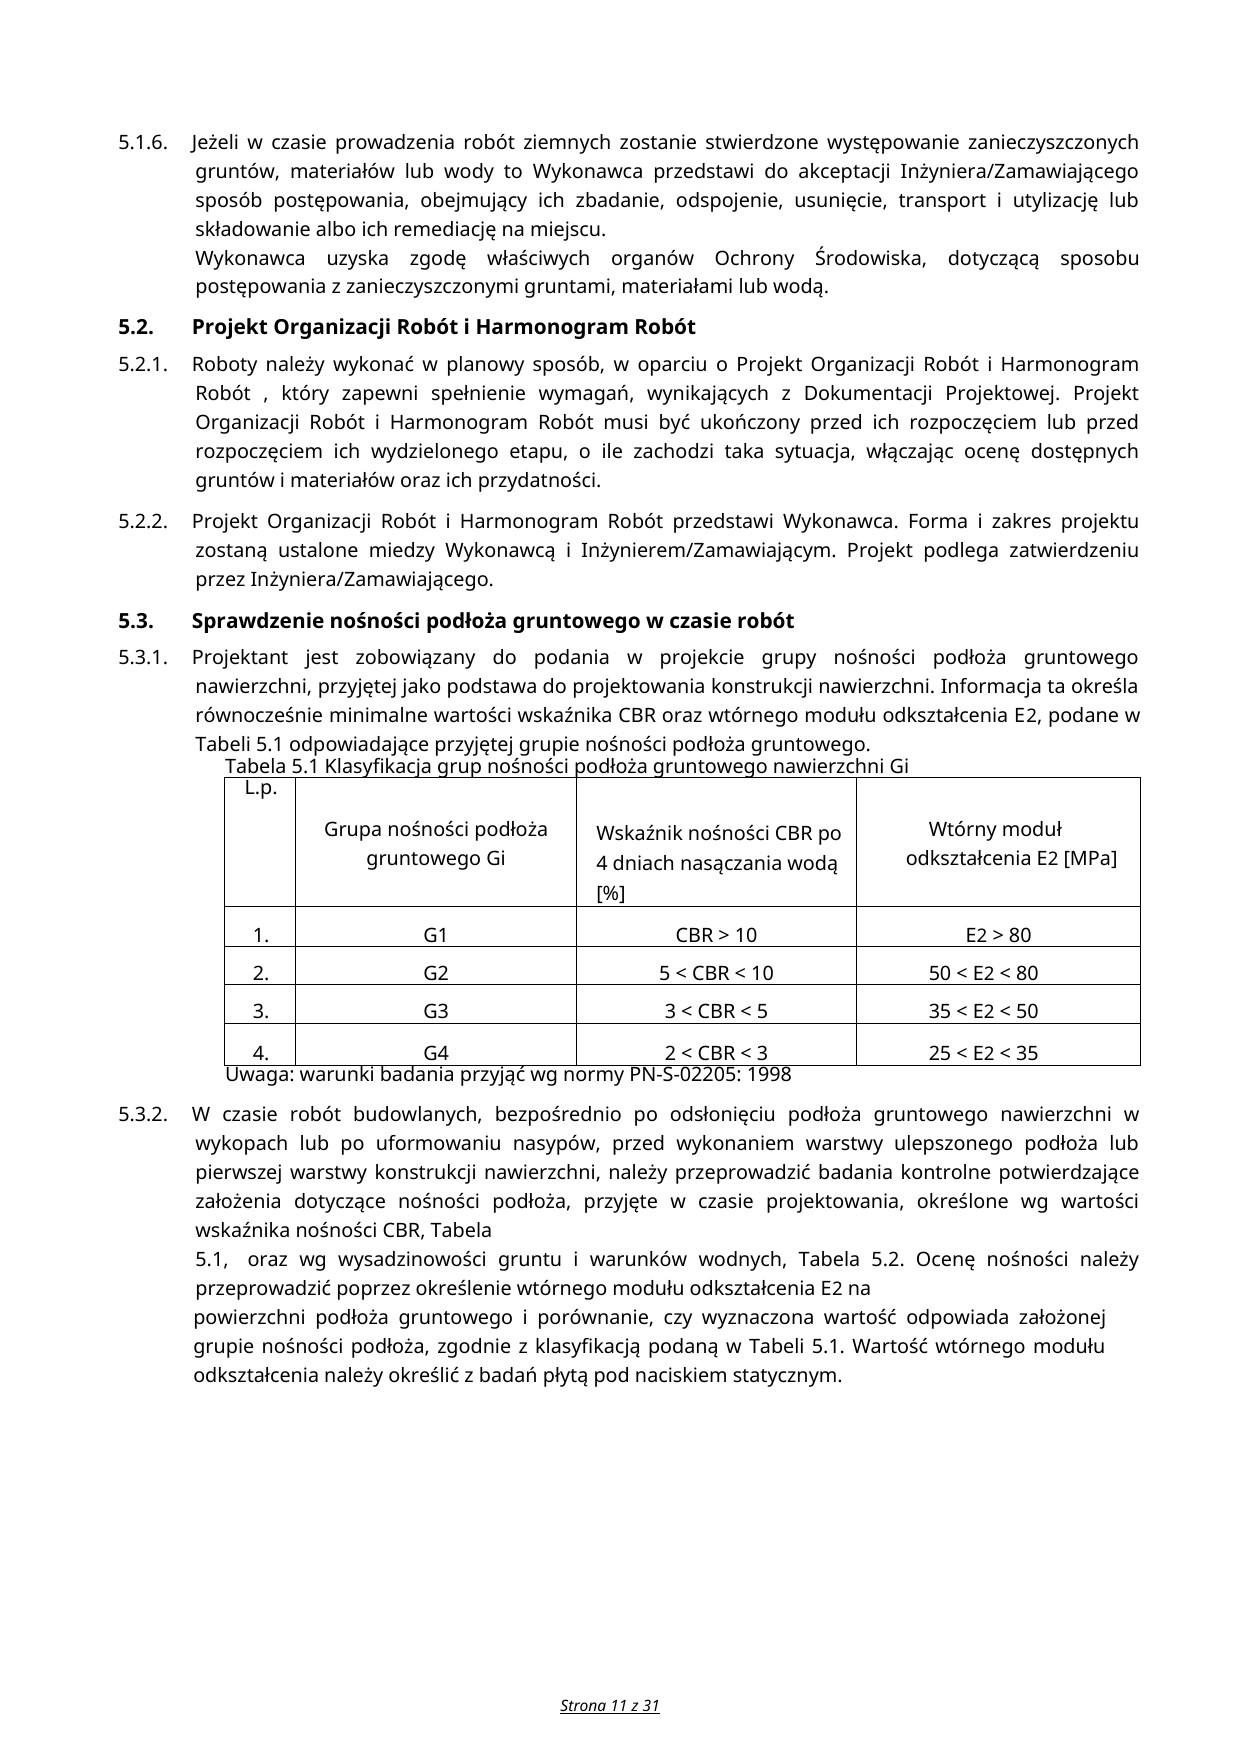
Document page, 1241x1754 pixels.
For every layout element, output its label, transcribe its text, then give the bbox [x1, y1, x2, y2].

table_cell 5 < CBR < 10 [577, 947, 856, 984]
text Tabela 5.1 Klasyfikacja grup nośności podłoża gruntowego nawierzchni Gi [225, 757, 1140, 777]
table_cell G2 [296, 947, 576, 984]
list Sprawdzenie nośności podłoża gruntowego w czasie robót [118, 611, 1140, 632]
table_cell 50 < E2 < 80 [857, 947, 1140, 984]
list oraz wg wysadzinowości gruntu i warunków wodnych, Tabela 5.2. Ocenę nośności należy przeprowadzić poprzez określenie wtórnego modułu odkształcenia E2 na [195, 1243, 1140, 1301]
list W czasie robót budowlanych, bezpośrednio po odsłonięciu podłoża gruntowego nawierzchni w wykopach lub po uformowaniu nasypów, przed wykonaniem warstwy ulepszonego podłoża lub pierwszej warstwy konstrukcji nawierzchni, należy przeprowadzić badania kontrolne potwierdzające założenia dotyczące nośności podłoża, przyjęte w czasie projektowania, określone wg wartości wskaźnika nośności CBR, Tabela [118, 1098, 1140, 1243]
table_cell 2. [225, 947, 295, 984]
table_cell 1. [225, 907, 295, 946]
text Uwaga: warunki badania przyjąć wg normy PN-S-02205: 1998 [225, 1066, 1140, 1086]
table_cell 2 < CBR < 3 [577, 1024, 856, 1065]
table_cell G3 [296, 985, 576, 1023]
list Projekt Organizacji Robót i Harmonogram Robót [118, 318, 1140, 339]
table_header Grupa nośności podłoża gruntowego Gi [296, 778, 576, 906]
list Projektant jest zobowiązany do podania w projekcie grupy nośności podłoża gruntowego nawierzchni, przyjętej jako podstawa do projektowania konstrukcji nawierzchni. Informacja ta określa równocześnie minimalne wartości wskaźnika CBR oraz wtórnego modułu odkształcenia E2, podane w Tabeli 5.1 odpowiadające przyjętej grupie nośności podłoża gruntowego. [118, 642, 1140, 757]
table_header Wskaźnik nośności CBR po 4 dniach nasączania wodą [%] [577, 778, 856, 906]
table_cell 4. [225, 1024, 295, 1065]
text powierzchni podłoża gruntowego i porównanie, czy wyznaczona wartość odpowiada założonej grupie nośności podłoża, zgodnie z klasyfikacją podaną w Tabeli 5.1. Wartość wtórnego modułu odkształcenia należy określić z badań płytą pod naciskiem statycznym. [193, 1301, 1107, 1388]
table_header Wtórny moduł odkształcenia E2 [MPa] [857, 778, 1140, 906]
table_cell E2 > 80 [857, 907, 1140, 946]
list Roboty należy wykonać w planowy sposób, w oparciu o Projekt Organizacji Robót i Harmonogram Robót , który zapewni spełnienie wymagań, wynikających z Dokumentacji Projektowej. Projekt Organizacji Robót i Harmonogram Robót musi być ukończony przed ich rozpoczęciem lub przed rozpoczęciem ich wydzielonego etapu, o ile zachodzi taka sytuacja, włączając ocenę dostępnych gruntów i materiałów oraz ich przydatności. [118, 348, 1140, 493]
table_header L.p. [225, 778, 295, 906]
table_cell G1 [296, 907, 576, 946]
list Projekt Organizacji Robót i Harmonogram Robót przedstawi Wykonawca. Forma i zakres projektu zostaną ustalone miedzy Wykonawcą i Inżynierem/Zamawiającym. Projekt podlega zatwierdzeniu przez Inżyniera/Zamawiającego. [118, 505, 1140, 592]
table_cell CBR > 10 [577, 907, 856, 946]
table_cell 25 < E2 < 35 [857, 1024, 1140, 1065]
table_cell G4 [296, 1024, 576, 1065]
list Jeżeli w czasie prowadzenia robót ziemnych zostanie stwierdzone występowanie zanieczyszczonych gruntów, materiałów lub wody to Wykonawca przedstawi do akceptacji Inżyniera/Zamawiającego sposób postępowania, obejmujący ich zbadanie, odspojenie, usunięcie, transport i utylizację lub składowanie albo ich remediację na miejscu. [118, 126, 1140, 242]
table_cell 3. [225, 985, 295, 1023]
table_cell 3 < CBR < 5 [577, 985, 856, 1023]
table_cell 35 < E2 < 50 [857, 985, 1140, 1023]
text Wykonawca uzyska zgodę właściwych organów Ochrony Środowiska, dotyczącą sposobu postępowania z zanieczyszczonymi gruntami, materiałami lub wodą. [195, 242, 1140, 299]
